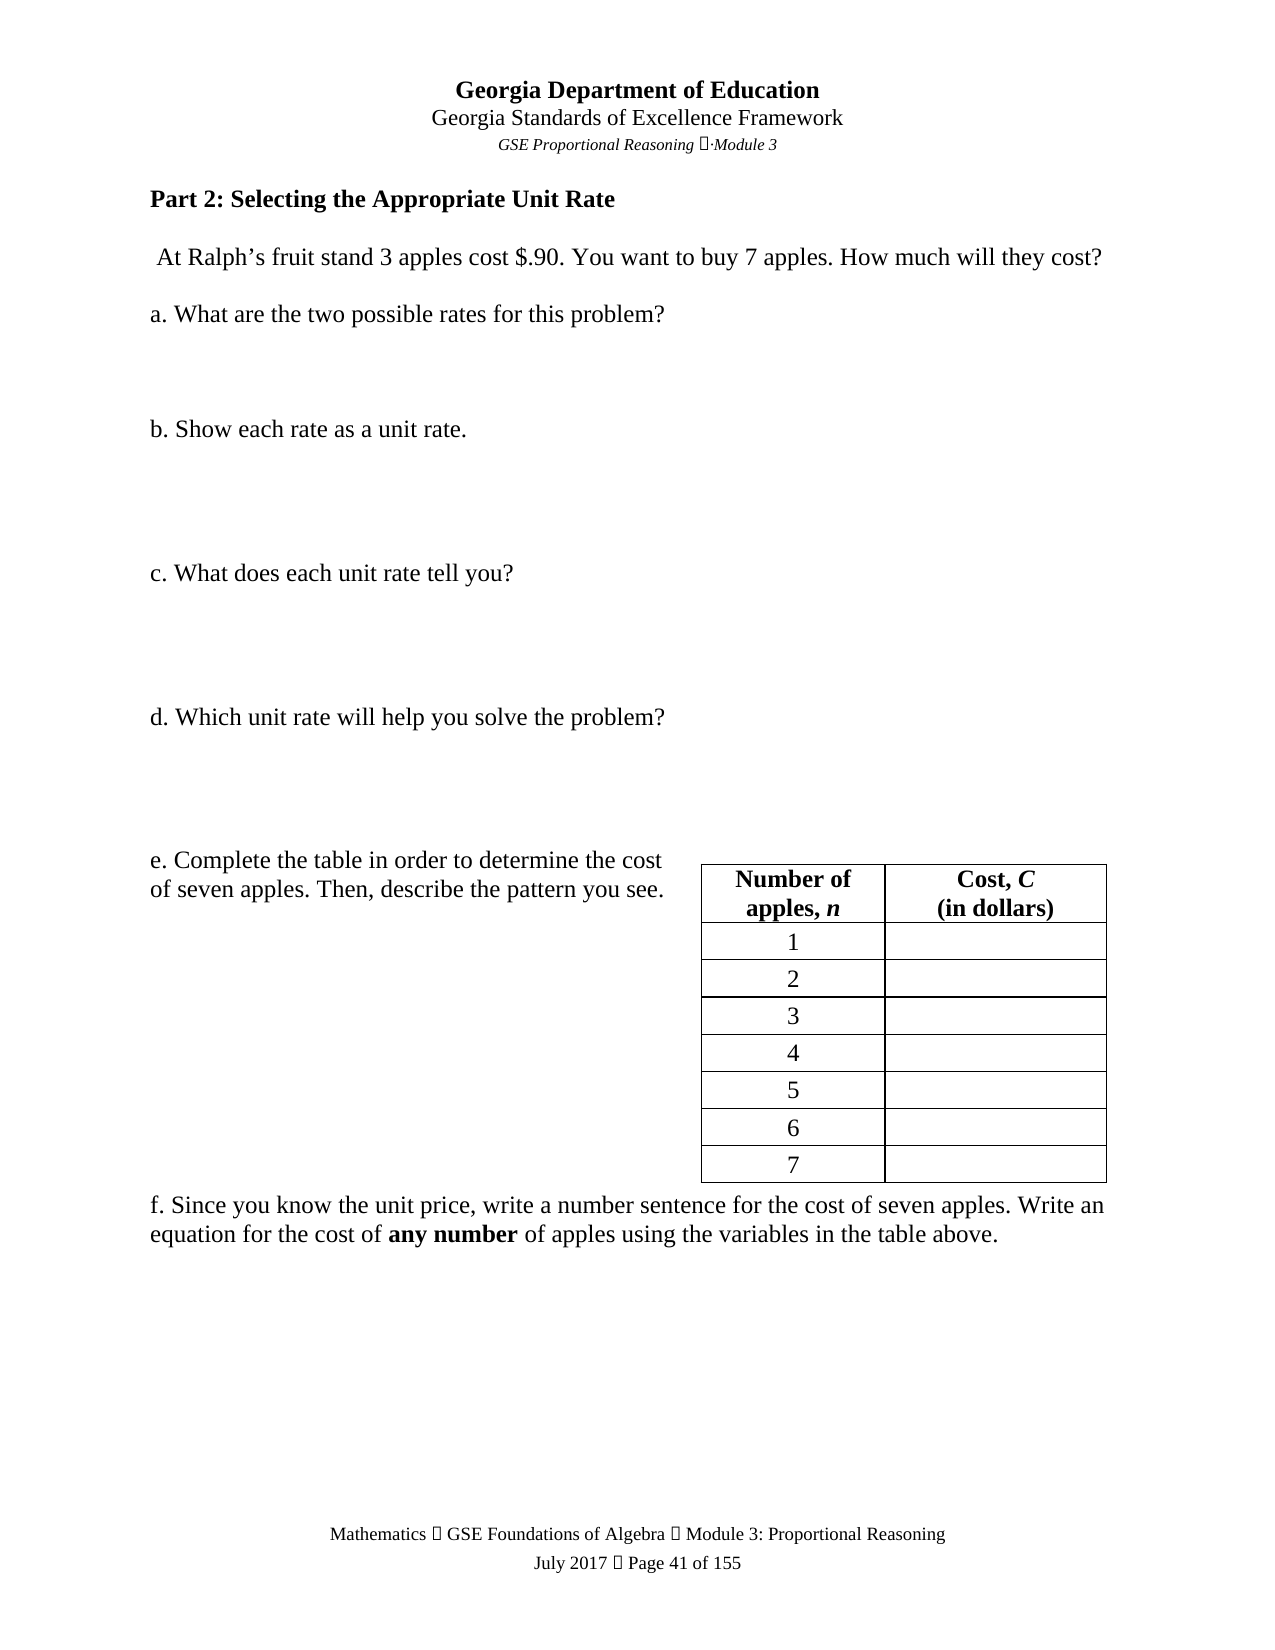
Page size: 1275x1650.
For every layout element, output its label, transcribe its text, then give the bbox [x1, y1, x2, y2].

table_cell 2 [702, 960, 884, 996]
table_cell 6 [702, 1109, 884, 1145]
text At Ralph’s fruit stand 3 apples cost $.90. You want to buy 7 apples. How much will they cost? [150, 213, 1125, 271]
text d. Which unit rate will help you solve the problem? [150, 702, 1125, 731]
table_header Cost, C (in dollars) [886, 865, 1106, 922]
text e. Complete the table in order to determine the cost of seven apples. Then, describe the pattern you see. [150, 846, 1125, 903]
table_cell [886, 1072, 1106, 1108]
table_cell 4 [702, 1035, 884, 1071]
table_cell [886, 923, 1106, 959]
table_cell [886, 998, 1106, 1033]
text b. Show each rate as a unit rate. [150, 414, 1125, 443]
table_cell 5 [702, 1072, 884, 1108]
table_cell [886, 960, 1106, 996]
table_cell [886, 1035, 1106, 1071]
table_header Number of apples, n [702, 865, 884, 922]
table_cell 1 [702, 923, 884, 959]
table_cell [886, 1146, 1106, 1182]
table_cell 7 [702, 1146, 884, 1182]
table_cell [886, 1109, 1106, 1145]
text Part 2: Selecting the Appropriate Unit Rate [150, 184, 1125, 213]
table_cell 3 [702, 998, 884, 1033]
text c. What does each unit rate tell you? [150, 558, 1125, 587]
text f. Since you know the unit price, write a number sentence for the cost of seven apples. Write an equation for the cost of any number of apples using the variables in the table above. [150, 1191, 1125, 1248]
text a. What are the two possible rates for this problem? [150, 299, 1125, 328]
